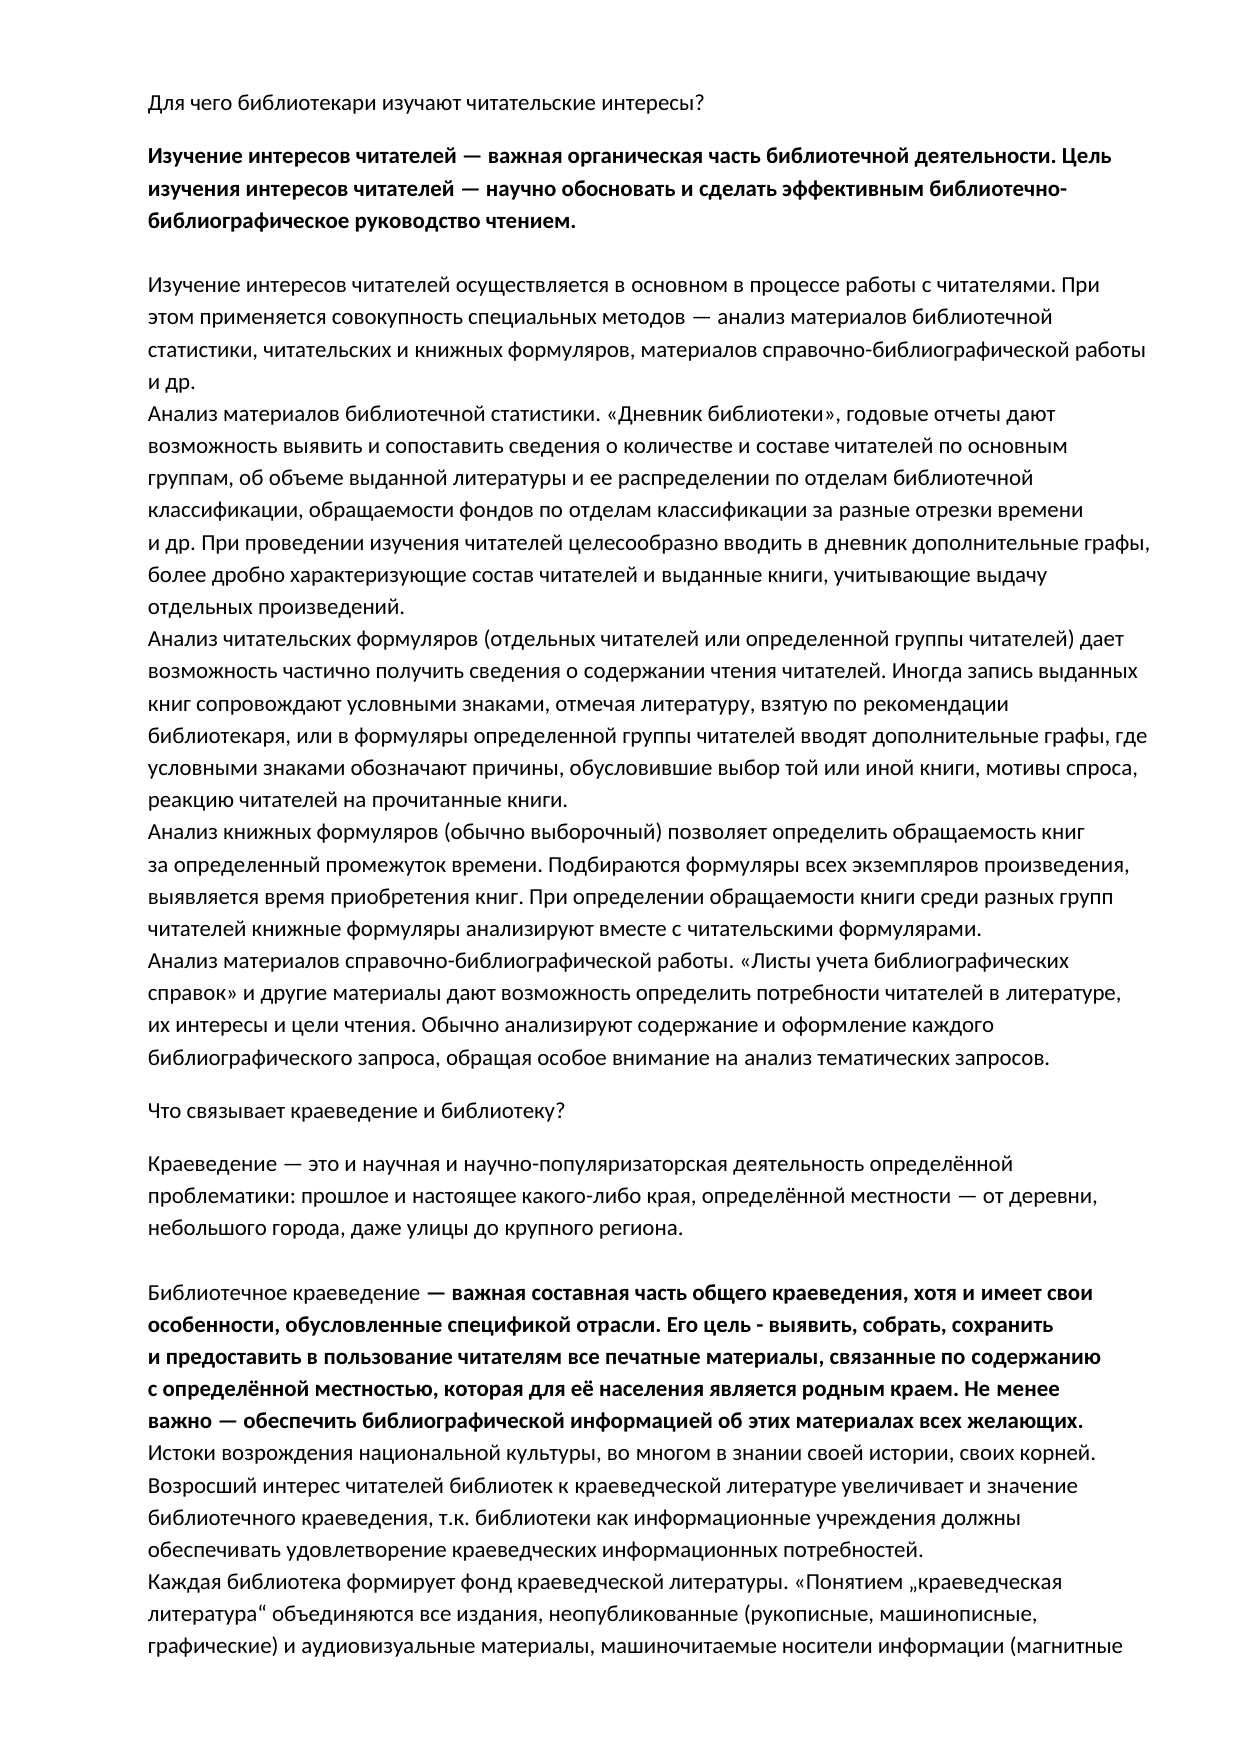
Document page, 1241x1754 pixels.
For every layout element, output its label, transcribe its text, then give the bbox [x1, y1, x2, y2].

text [148, 1149, 1152, 1660]
text Изучение интересов читателей — важная органическая часть библиотечной деятельности. Цель изучения интересов читателей — научно обосновать и сделать эффективным библиотечно-библиографическое руководство чтением. Изучение интересов читателей осуществляется в основном в процессе работы с читателями. При этом применяется совокупность специальных методов — анализ материалов библиотечной статистики, читательских и книжных формуляров, материалов справочно-библиографической работы и др. Анализ материалов библиотечной статистики. «Дневник библиотеки», годовые отчеты дают возможность выявить и сопоставить сведения о количестве и составе читателей по основным группам, об объеме выданной литературы и ее распределении по отделам библиотечной классификации, обращаемости фондов по отделам классификации за разные отрезки времени и др. При проведении изучения читателей целесообразно вводить в дневник дополнительные графы, более дробно характеризующие состав читателей и выданные книги, учитывающие выдачу отдельных произведений. Анализ читательских формуляров (отдельных читателей или определенной группы читателей) дает возможность частично получить сведения о содержании чтения читателей. Иногда запись выданных книг сопровождают условными знаками, отмечая литературу, взятую по рекомендации библиотекаря, или в формуляры определенной группы читателей вводят дополнительные графы, где условными знаками обозначают причины, обусловившие выбор той или иной книги, мотивы спроса, реакцию читателей на прочитанные книги. Анализ книжных формуляров (обычно выборочный) позволяет определить обращаемость книг за определенный промежуток времени. Подбираются формуляры всех экземпляров произведения, выявляется время приобретения книг. При определении обращаемости книги среди разных групп читателей книжные формуляры анализируют вместе с читательскими формулярами. Анализ материалов справочно-библиографической работы. «Листы учета библиографических справок» и другие материалы дают возможность определить потребности читателей в литературе, их интересы и цели чтения. Обычно анализируют содержание и оформление каждого библиографического запроса, обращая особое внимание на анализ тематических запросов. [148, 142, 1152, 1071]
text Что связывает краеведение и библиотеку? [148, 1096, 1152, 1124]
text Для чего библиотекари изучают читательские интересы? [148, 88, 1152, 117]
